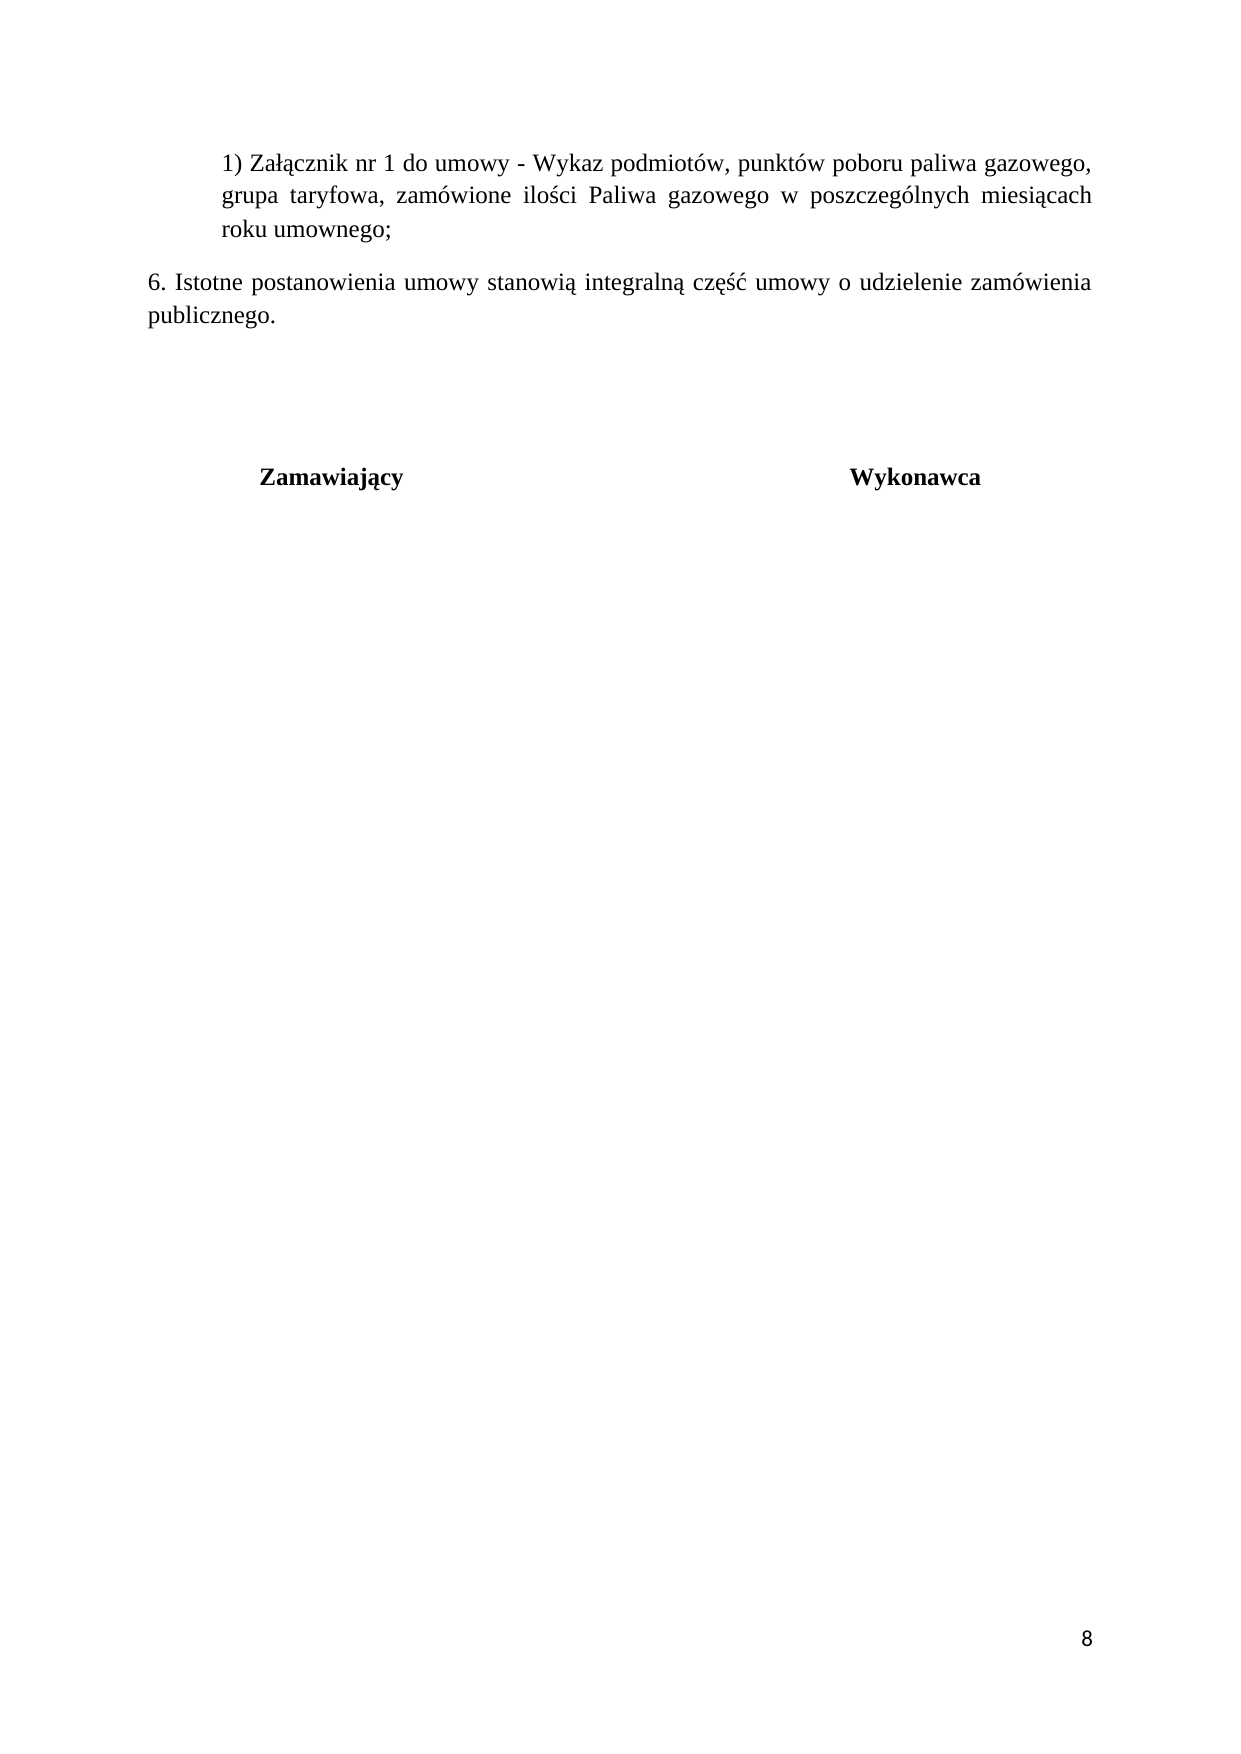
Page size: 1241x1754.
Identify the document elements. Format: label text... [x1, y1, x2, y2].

text Zamawiający Wykonawca [148, 462, 1093, 491]
text 1) Załącznik nr 1 do umowy - Wykaz podmiotów, punktów poboru paliwa gazowego, grupa taryfowa, zamówione ilości Paliwa gazowego w poszczególnych miesiącach roku umownego; [221, 148, 1093, 242]
text 6. Istotne postanowienia umowy stanowią integralną część umowy o udzielenie zamówienia publicznego. [148, 267, 1093, 329]
